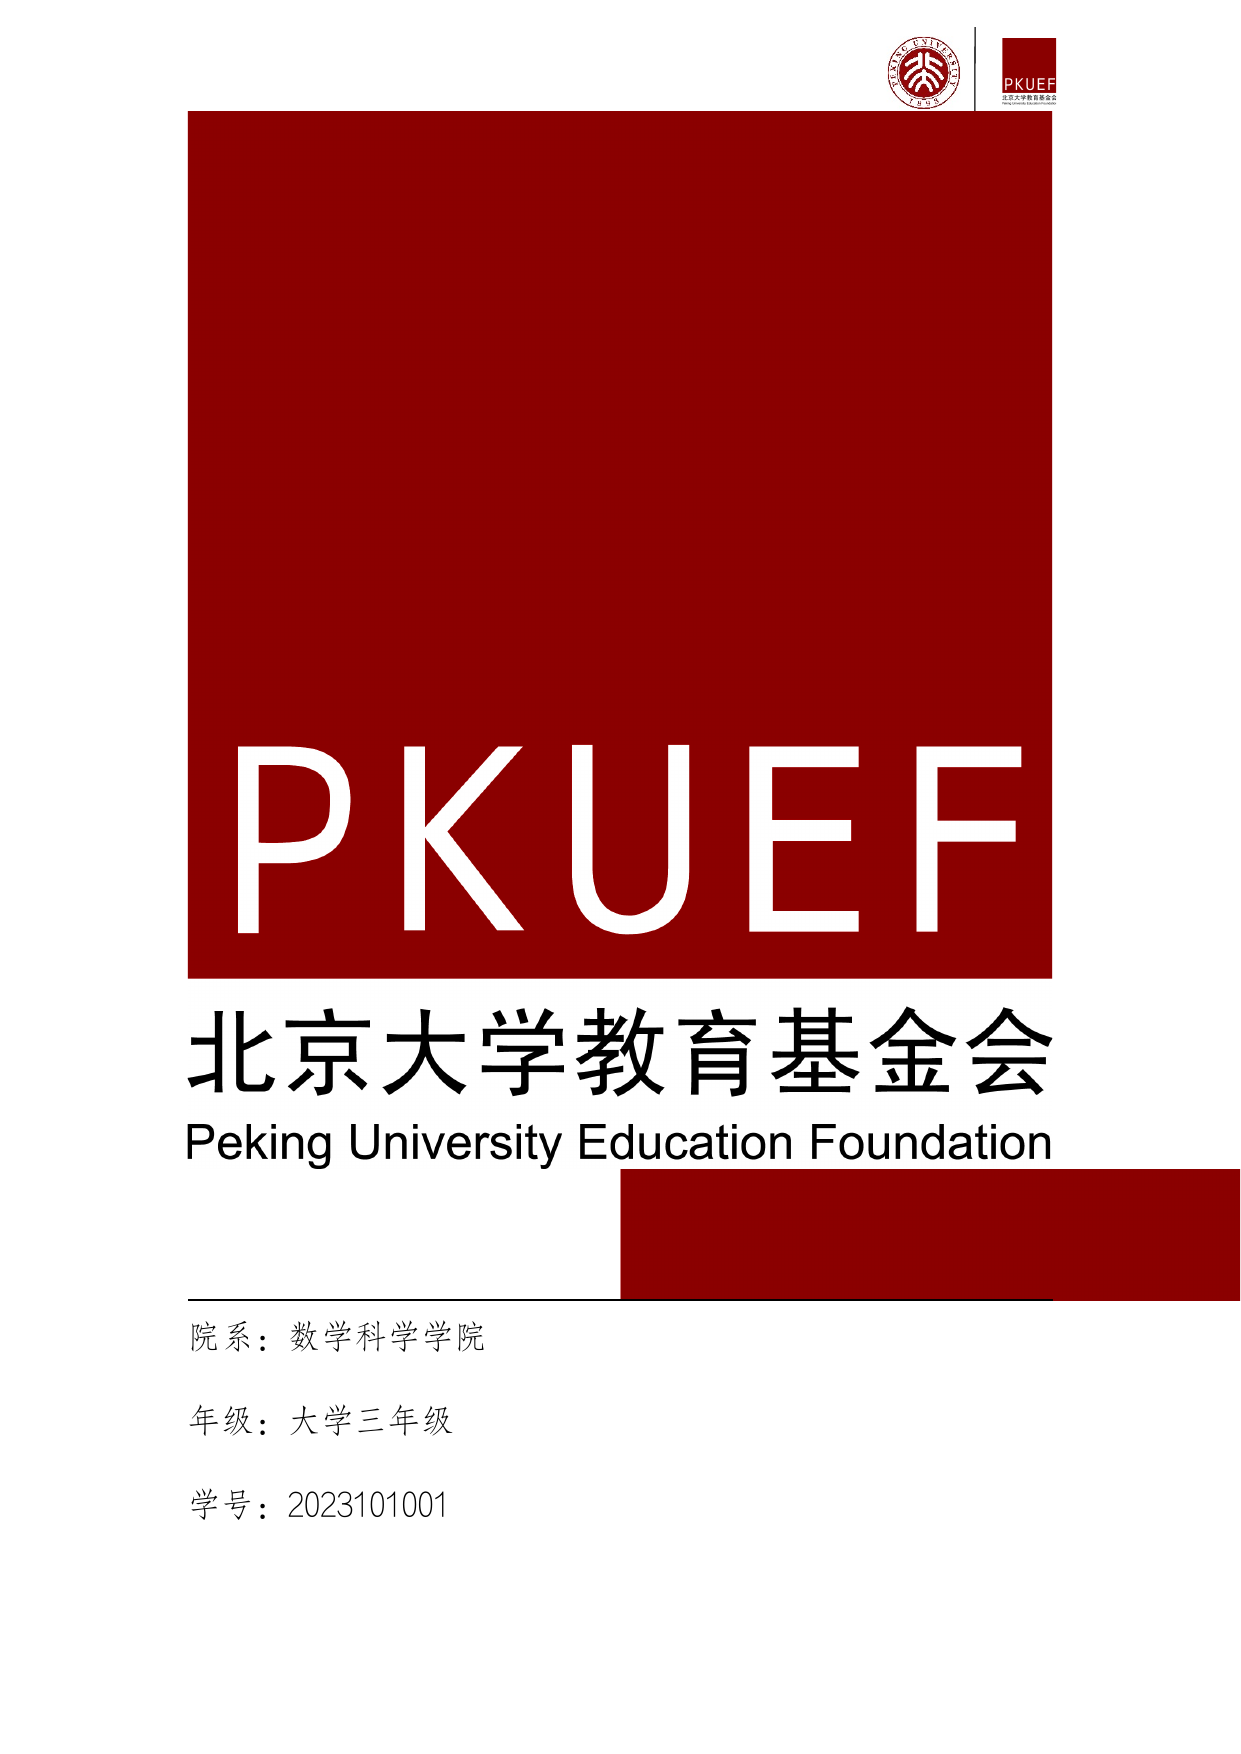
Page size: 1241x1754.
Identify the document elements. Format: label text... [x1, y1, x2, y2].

picture [187, 111, 1241, 1301]
picture [886, 36, 961, 110]
picture [1002, 38, 1057, 105]
text 年级：大学三年级 [187, 1390, 1053, 1455]
text 学号：2023101001 [187, 1473, 1053, 1538]
text 院系：数学科学学院 [187, 1306, 1053, 1371]
